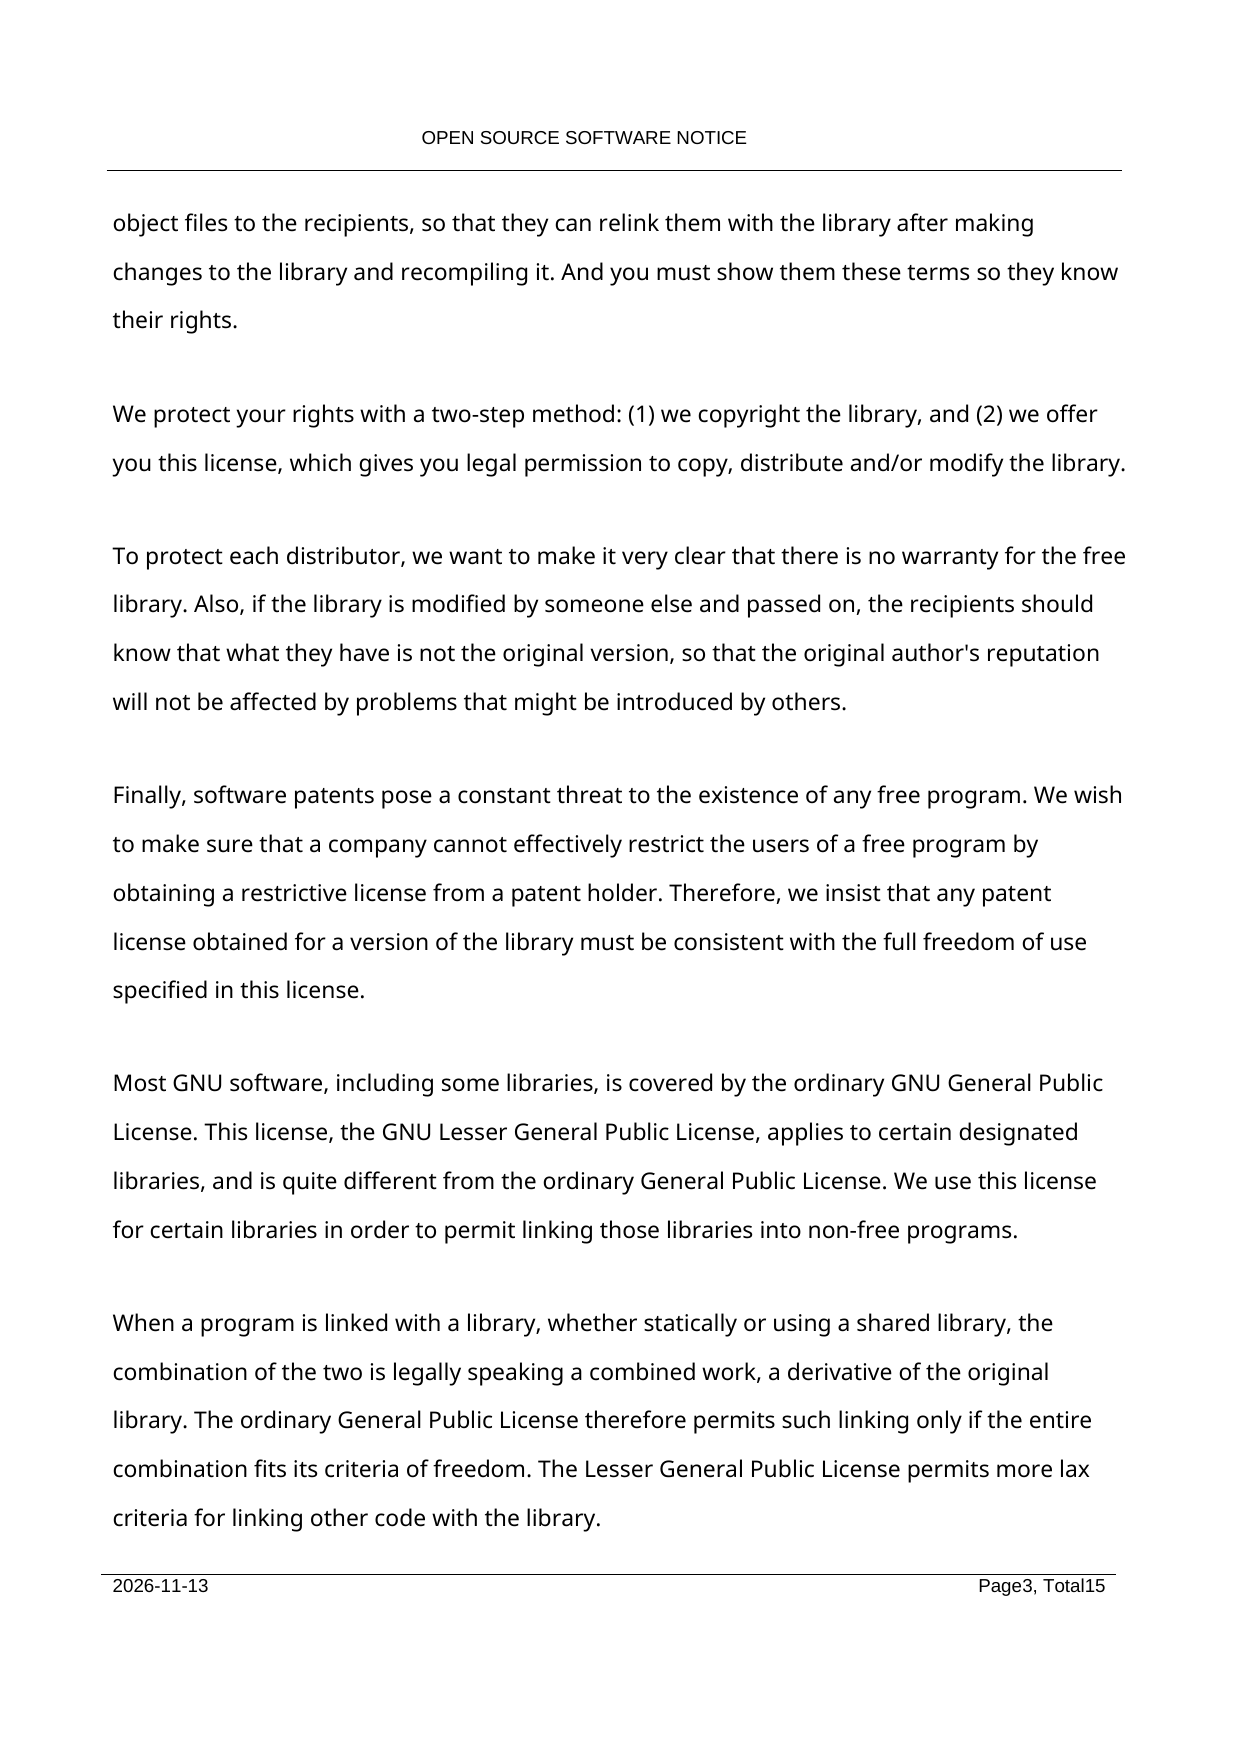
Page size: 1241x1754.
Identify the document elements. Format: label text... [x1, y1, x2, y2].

text Finally, software patents pose a constant threat to the existence of any free program. We wish to make sure that a company cannot effectively restrict the users of a free program by obtaining a restrictive license from a patent holder. Therefore, we insist that any patent license obtained for a version of the library must be consistent with the full freedom of use specified in this license. [112, 778, 1128, 1006]
text When a program is linked with a library, whether statically or using a shared library, the combination of the two is legally speaking a combined work, a derivative of the original library. The ordinary General Public License therefore permits such linking only if the entire combination fits its criteria of freedom. The Lesser General Public License permits more lax criteria for linking other code with the library. [112, 1306, 1128, 1534]
text To protect each distributor, we want to make it very clear that there is no warranty for the free library. Also, if the library is modified by someone else and passed on, the recipients should know that what they have is not the original version, so that the original author's reputation will not be affected by problems that might be introduced by others. [112, 539, 1128, 718]
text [112, 206, 1128, 336]
text Most GNU software, including some libraries, is covered by the ordinary GNU General Public License. This license, the GNU Lesser General Public License, applies to certain designated libraries, and is quite different from the ordinary General Public License. We use this license for certain libraries in order to permit linking those libraries into non-free programs. [112, 1067, 1128, 1246]
text We protect your rights with a two-step method: (1) we copyright the library, and (2) we offer you this license, which gives you legal permission to copy, distribute and/or modify the library. [112, 397, 1128, 478]
